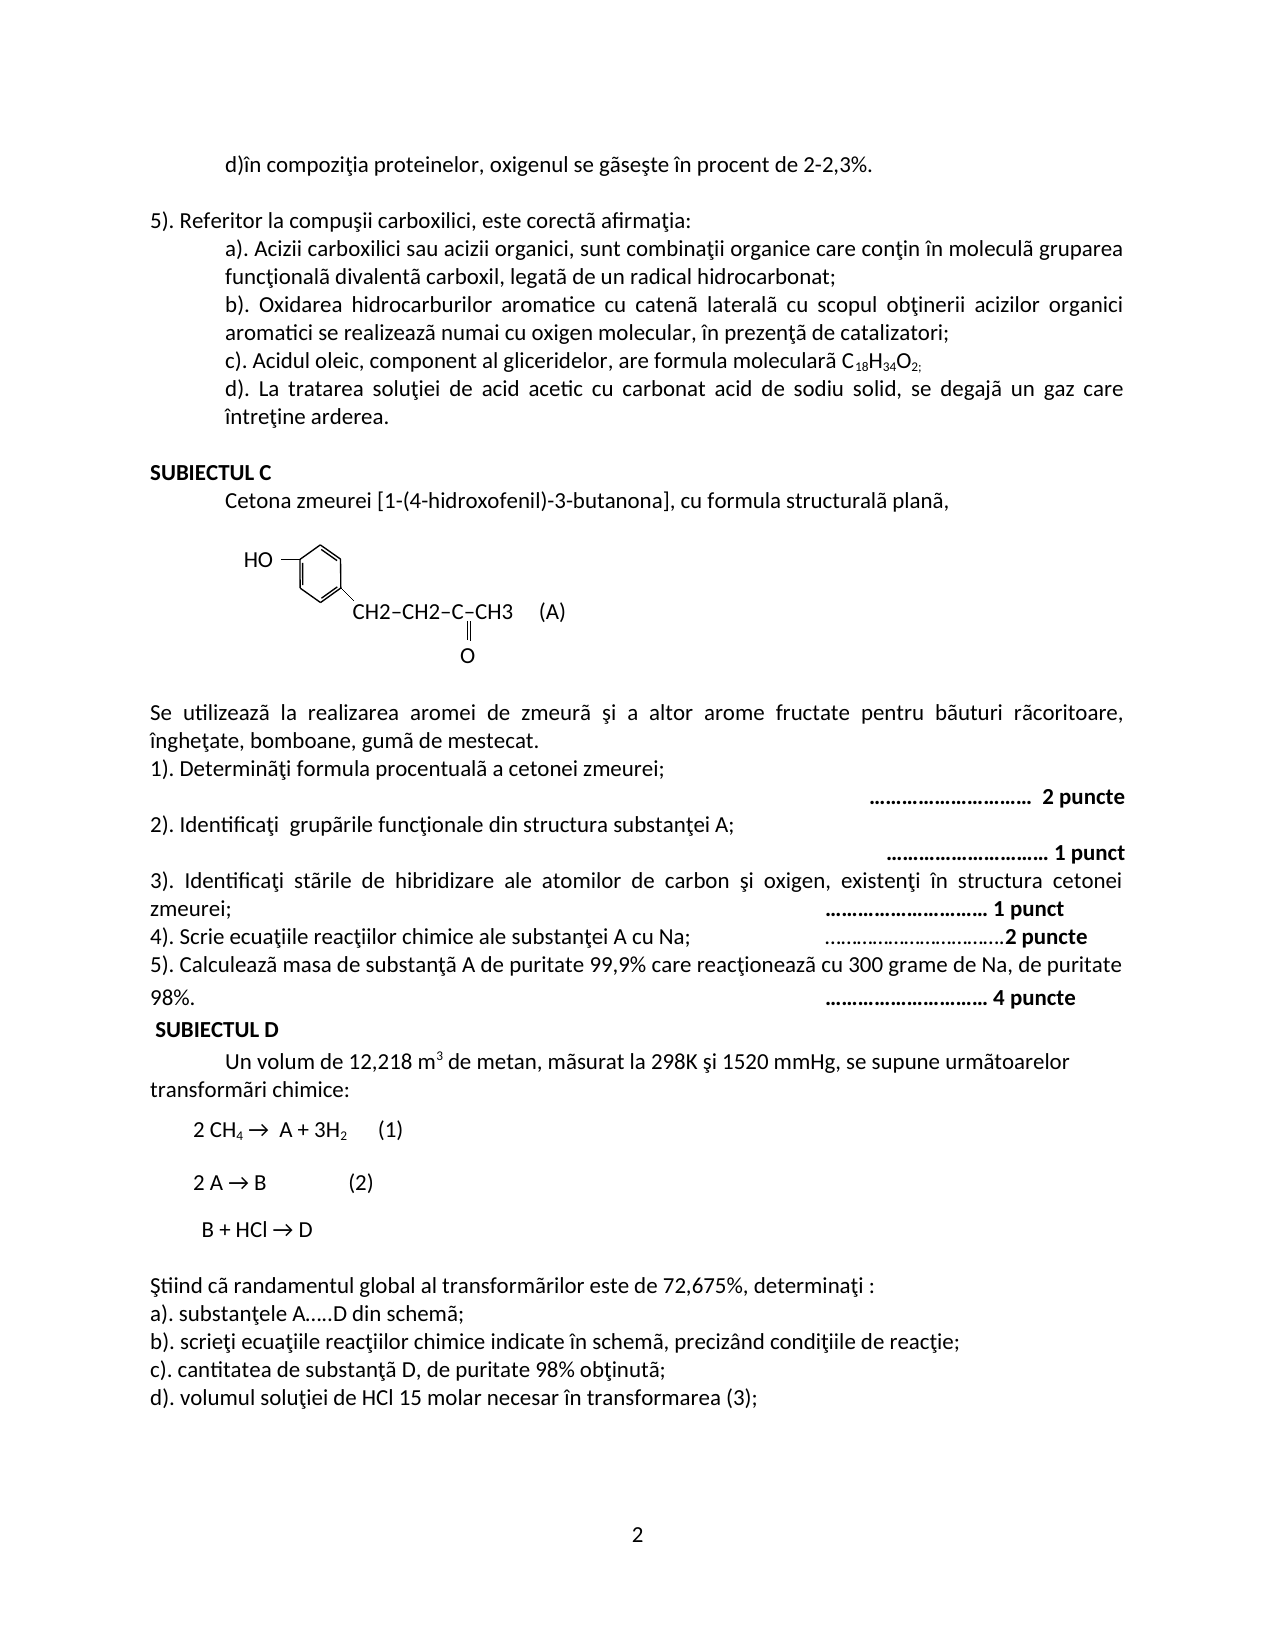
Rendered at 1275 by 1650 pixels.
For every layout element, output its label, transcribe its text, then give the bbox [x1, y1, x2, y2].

text c). Acidul oleic, component al gliceridelor, are formula molecularã C18H34O2; [150, 346, 1125, 374]
text a). Acizii carboxilici sau acizii organici, sunt combinaţii organice care conţin în moleculã gruparea funcţionalã divalentã carboxil, legatã de un radical hidrocarbonat; [225, 234, 1125, 290]
text b). scrieţi ecuaţiile reacţiilor chimice indicate în schemã, precizând condiţiile de reacţie; [150, 1327, 1125, 1355]
text Un volum de 12,218 m3 de metan, mãsurat la 298K şi 1520 mmHg, se supune urmãtoarelor transformãri chimice: [150, 1047, 1125, 1103]
text ………………………… 2 puncte [150, 782, 1125, 810]
text 5). Calculeazã masa de substanţã A de puritate 99,9% care reacţioneazã cu 300 grame de Na, de puritate 98%. ………………………… 4 puncte [150, 951, 1125, 1011]
text 5). Referitor la compuşii carboxilici, este corectã afirmaţia: [150, 206, 1125, 234]
text B + HCl → D [150, 1215, 1125, 1243]
text b). Oxidarea hidrocarburilor aromatice cu catenã lateralã cu scopul obţinerii acizilor organici aromatici se realizeazã numai cu oxigen molecular, în prezenţã de catalizatori; [225, 290, 1125, 346]
text c). cantitatea de substanţã D, de puritate 98% obţinutã; [150, 1355, 1125, 1383]
text Se utilizeazã la realizarea aromei de zmeurã şi a altor arome fructate pentru bãuturi rãcoritoare, îngheţate, bomboane, gumã de mestecat. [150, 698, 1125, 754]
text Ştiind cã randamentul global al transformãrilor este de 72,675%, determinaţi : [150, 1271, 1125, 1299]
text Cetona zmeurei [1-(4-hidroxofenil)-3-butanona], cu formula structuralã planã, [150, 486, 1125, 514]
text SUBIECTUL C [150, 458, 1125, 486]
text d). volumul soluţiei de HCl 15 molar necesar în transformarea (3); [150, 1383, 1125, 1411]
text d). La tratarea soluţiei de acid acetic cu carbonat acid de sodiu solid, se degajã un gaz care întreţine arderea. [225, 374, 1125, 430]
text ………………………… 1 punct [150, 838, 1125, 866]
text 2). Identificaţi grupãrile funcţionale din structura substanţei A; [150, 810, 1125, 838]
text a). substanţele A…..D din schemã; [150, 1299, 1125, 1327]
text 3). Identificaţi stãrile de hibridizare ale atomilor de carbon şi oxigen, existenţi în structura cetonei zmeurei; ………………………… 1 punct [150, 866, 1125, 922]
text 1). Determinãţi formula procentualã a cetonei zmeurei; [150, 754, 1125, 782]
text d)în compoziţia proteinelor, oxigenul se gãseşte în procent de 2-2,3%. [150, 150, 1125, 178]
text SUBIECTUL D [150, 1015, 1125, 1043]
text 4). Scrie ecuaţiile reacţiilor chimice ale substanţei A cu Na; …………………………….2 puncte [150, 922, 1125, 951]
